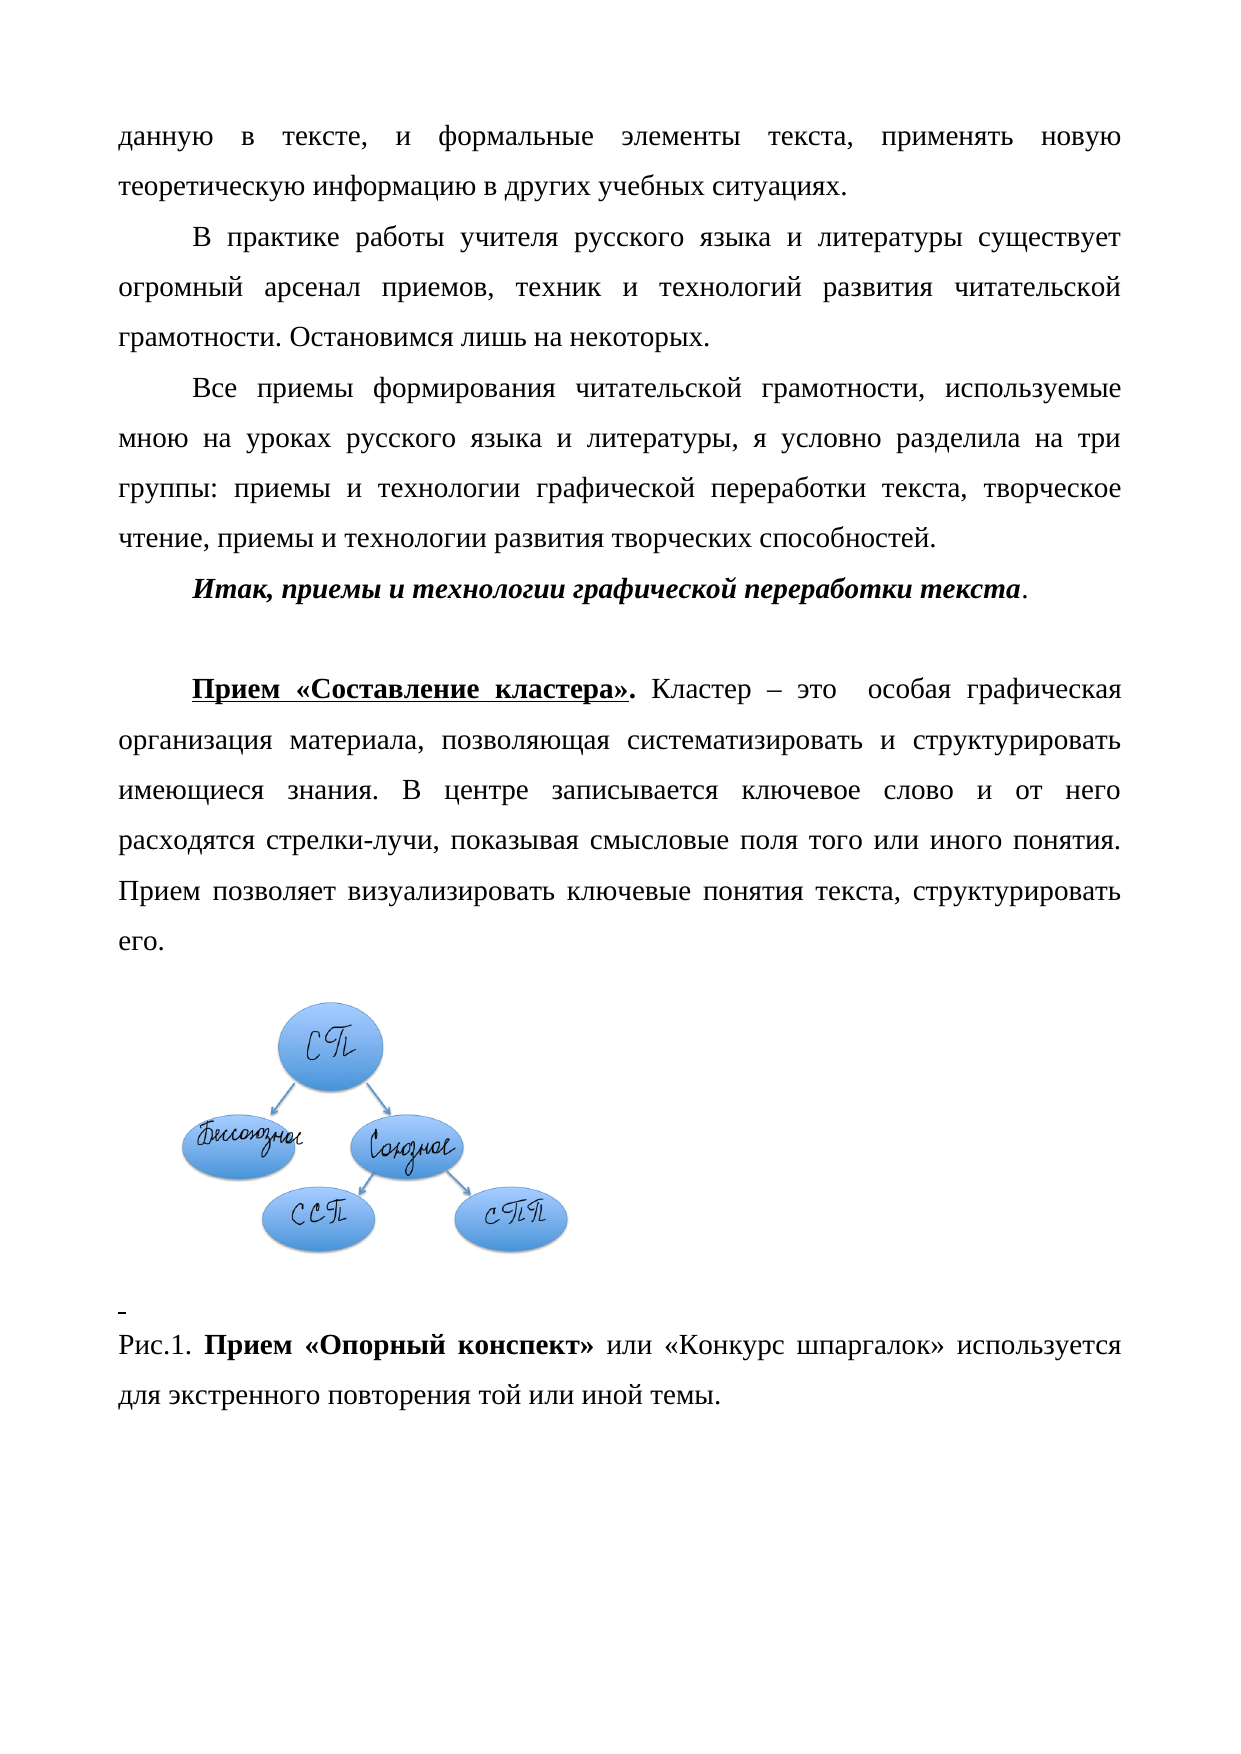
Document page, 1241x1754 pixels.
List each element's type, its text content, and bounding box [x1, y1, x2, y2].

picture [118, 973, 608, 1279]
text В практике работы учителя русского языка и литературы существует огромный арсенал приемов, техник и технологий развития читательской грамотности. Остановимся лишь на некоторых. [118, 219, 1122, 353]
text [118, 118, 1122, 202]
text Прием «Составление кластера». Кластер – это особая графическая организация материала, позволяющая систематизировать и структурировать имеющиеся знания. В центре записывается ключевое слово и от него расходятся стрелки-лучи, показывая смысловые поля того или иного понятия. Прием позволяет визуализировать ключевые понятия текста, структурировать его. [118, 672, 1122, 957]
text Все приемы формирования читательской грамотности, используемые мною на уроках русского языка и литературы, я условно разделила на три группы: приемы и технологии графической переработки текста, творческое чтение, приемы и технологии развития творческих способностей. [118, 370, 1122, 554]
text Итак, приемы и технологии графической переработки текста. [118, 571, 1122, 604]
text Рис.1. Прием «Опорный конспект» или «Конкурс шпаргалок» используется для экстренного повторения той или иной темы. [118, 1327, 1122, 1411]
